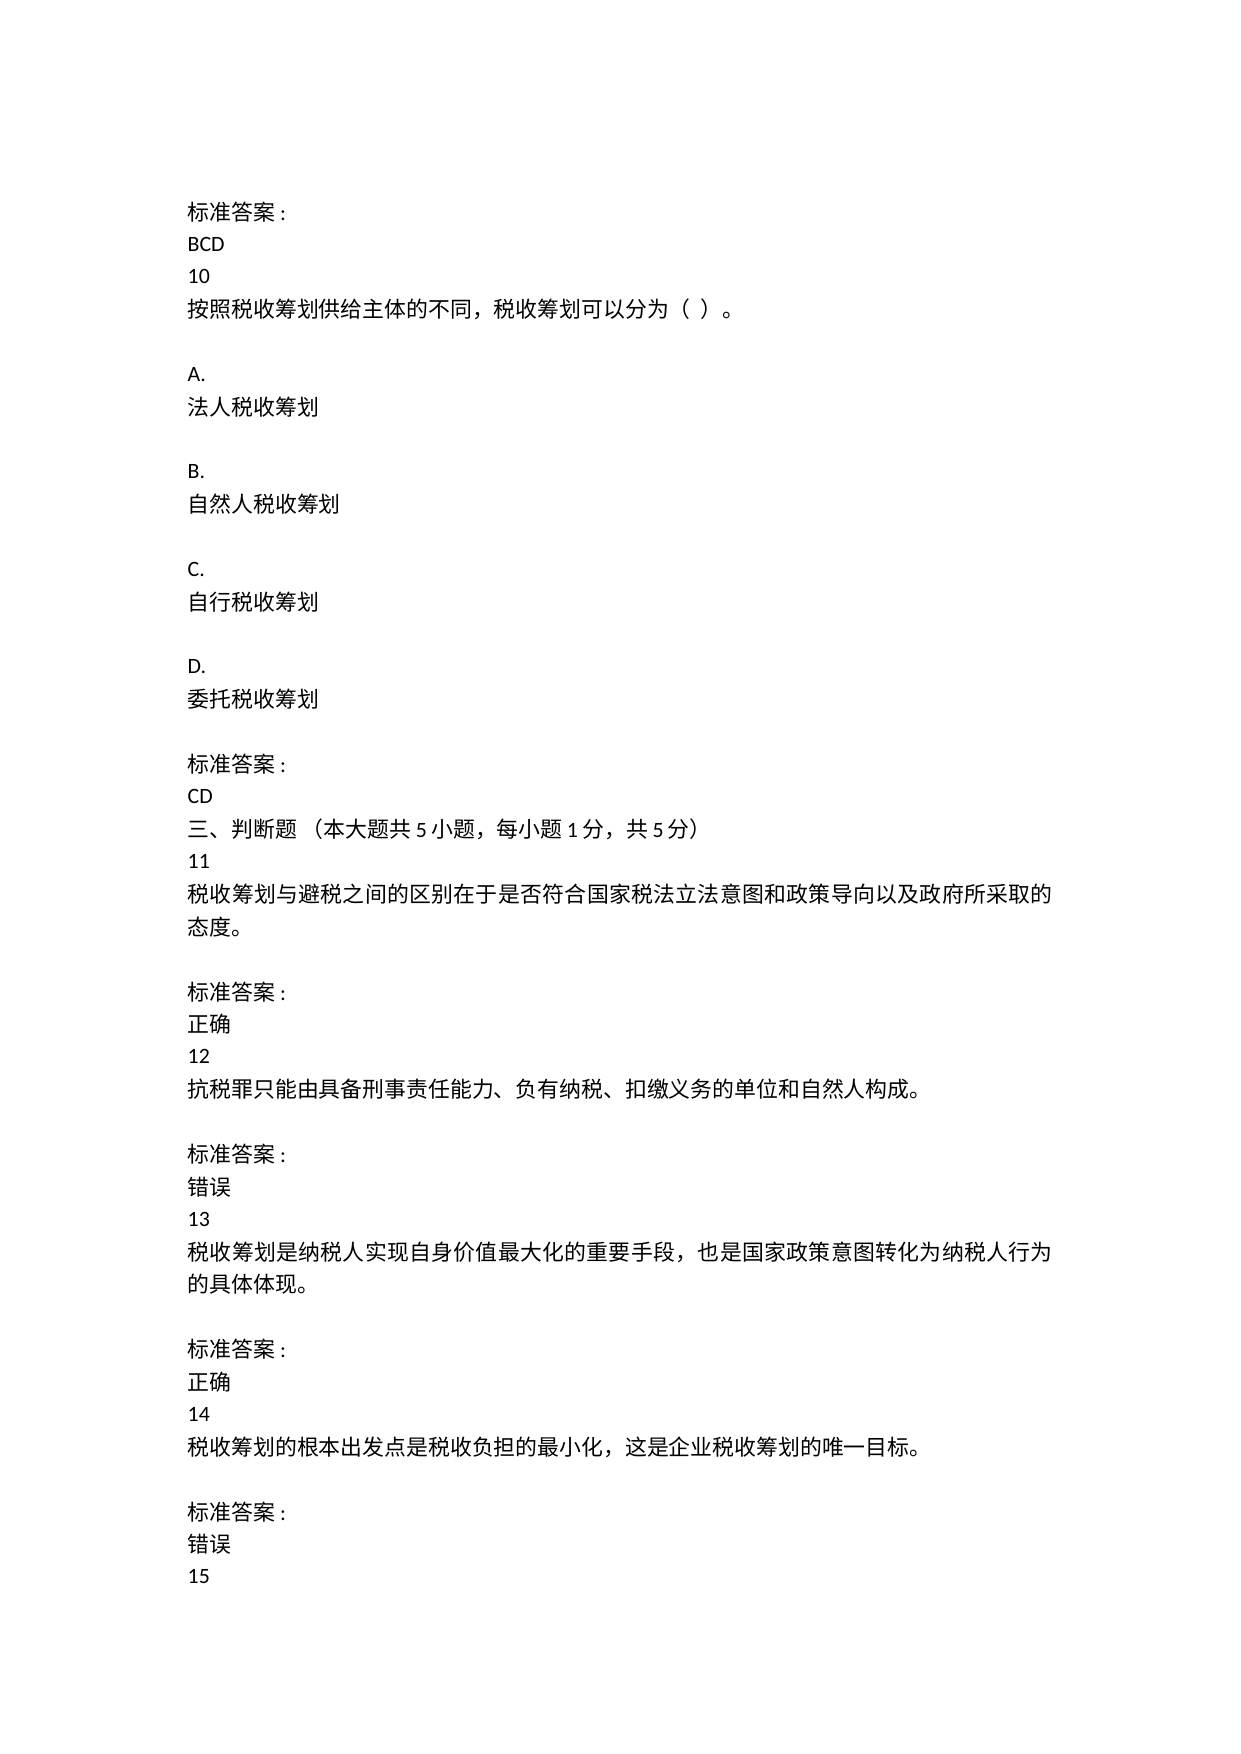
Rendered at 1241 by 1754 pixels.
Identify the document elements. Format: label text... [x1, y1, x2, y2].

text 标准答案 : [187, 1332, 1053, 1364]
text D. [187, 649, 1053, 682]
text 抗税罪只能由具备刑事责任能力、负有纳税、扣缴义务的单位和自然人构成。 [187, 1072, 1053, 1104]
text 13 [187, 1202, 1053, 1234]
text 标准答案 : [187, 194, 1053, 227]
text 标准答案 : [187, 1494, 1053, 1527]
text 按照税收筹划供给主体的不同，税收筹划可以分为（ ）。 [187, 292, 1053, 324]
text 正确 [187, 1007, 1053, 1039]
text 税收筹划是纳税人实现自身价值最大化的重要手段，也是国家政策意图转化为纳税人行为的具体体现。 [187, 1234, 1053, 1299]
text BCD [187, 227, 1053, 259]
text 10 [187, 259, 1053, 292]
text 14 [187, 1397, 1053, 1429]
text 11 [187, 844, 1053, 877]
text 错误 [187, 1527, 1053, 1559]
text 自行税收筹划 [187, 584, 1053, 617]
text 委托税收筹划 [187, 682, 1053, 714]
text 错误 [187, 1169, 1053, 1202]
text A. [187, 357, 1053, 389]
text 正确 [187, 1364, 1053, 1397]
text B. [187, 454, 1053, 487]
text CD [187, 779, 1053, 812]
text 标准答案 : [187, 974, 1053, 1007]
text 三、判断题 （本大题共5小题，每小题1分，共5分） [187, 812, 1053, 844]
text 法人税收筹划 [187, 389, 1053, 422]
text 12 [187, 1039, 1053, 1072]
text 税收筹划与避税之间的区别在于是否符合国家税法立法意图和政策导向以及政府所采取的态度。 [187, 877, 1053, 942]
text 税收筹划的根本出发点是税收负担的最小化，这是企业税收筹划的唯一目标。 [187, 1429, 1053, 1462]
text 标准答案 : [187, 747, 1053, 779]
text 标准答案 : [187, 1137, 1053, 1169]
text 自然人税收筹划 [187, 487, 1053, 519]
text C. [187, 552, 1053, 584]
text 15 [187, 1559, 1053, 1592]
